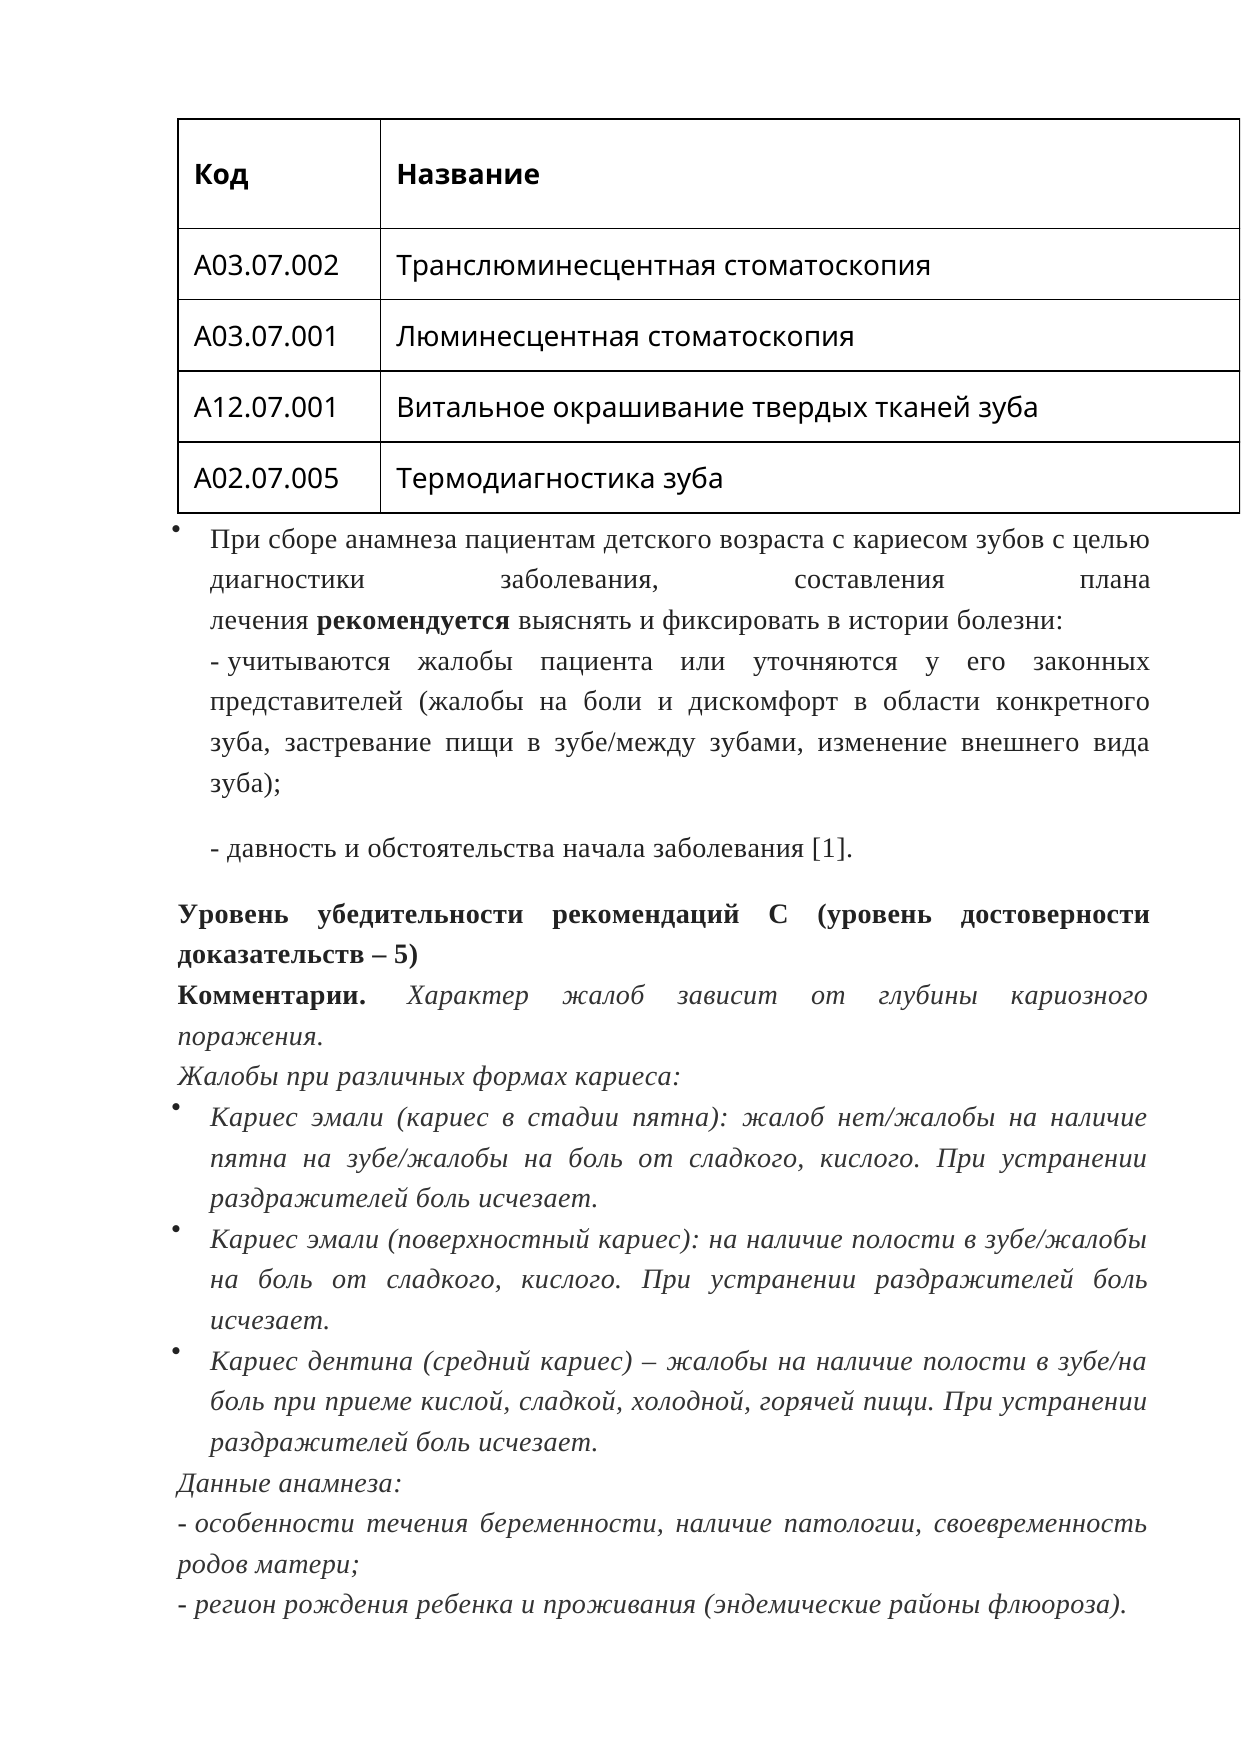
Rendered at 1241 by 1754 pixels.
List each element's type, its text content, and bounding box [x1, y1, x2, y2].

text Данные анамнеза: [177, 1457, 1152, 1498]
text Уровень убедительности рекомендаций С (уровень достоверности доказательств – 5) [177, 889, 1152, 970]
text Комментарии. Характер жалоб зависит от глубины кариозного поражения. [177, 970, 1152, 1051]
table_cell А03.07.002 [179, 229, 380, 299]
text - учитываются жалобы пациента или уточняются у его законных представителей (жалобы на боли и дискомфорт в области конкретного зуба, застревание пищи в зубе/между зубами, изменение внешнего вида зуба); [210, 636, 1152, 798]
table_cell Люминесцентная стоматоскопия [381, 300, 1239, 370]
table_header Код [179, 120, 380, 228]
text - регион рождения ребенка и проживания (эндемические районы флюороза). [177, 1579, 1152, 1620]
list Кариес эмали (кариес в стадии пятна): жалоб нет/жалобы на наличие пятна на зубе/жалобы на боль от сладкого, кислого. При устранении раздражителей боль исчезает. [172, 1092, 1152, 1214]
table_cell Витальное окрашивание твердых тканей зуба [381, 372, 1239, 441]
table_cell Транслюминесцентная стоматоскопия [381, 229, 1239, 299]
list Кариес эмали (поверхностный кариес): на наличие полости в зубе/жалобы на боль от сладкого, кислого. При устранении раздражителей боль исчезает. [172, 1214, 1152, 1336]
text - давность и обстоятельства начала заболевания [1]. [210, 823, 1152, 864]
text - особенности течения беременности, наличие патологии, своевременность родов матери; [177, 1498, 1152, 1579]
table_cell А12.07.001 [179, 372, 380, 441]
table_header Название [381, 120, 1239, 228]
list Кариес дентина (средний кариес) – жалобы на наличие полости в зубе/на боль при приеме кислой, сладкой, холодной, горячей пищи. При устранении раздражителей боль исчезает. [172, 1336, 1152, 1457]
list При сборе анамнеза пациентам детского возраста с кариесом зубов с целью диагностики заболевания, составления плана лечения рекомендуется выяснять и фиксировать в истории болезни: [172, 514, 1152, 636]
table_cell А03.07.001 [179, 300, 380, 370]
table_cell Термодиагностика зуба [381, 443, 1239, 512]
table_cell А02.07.005 [179, 443, 380, 512]
text Жалобы при различных формах кариеса: [177, 1051, 1152, 1092]
